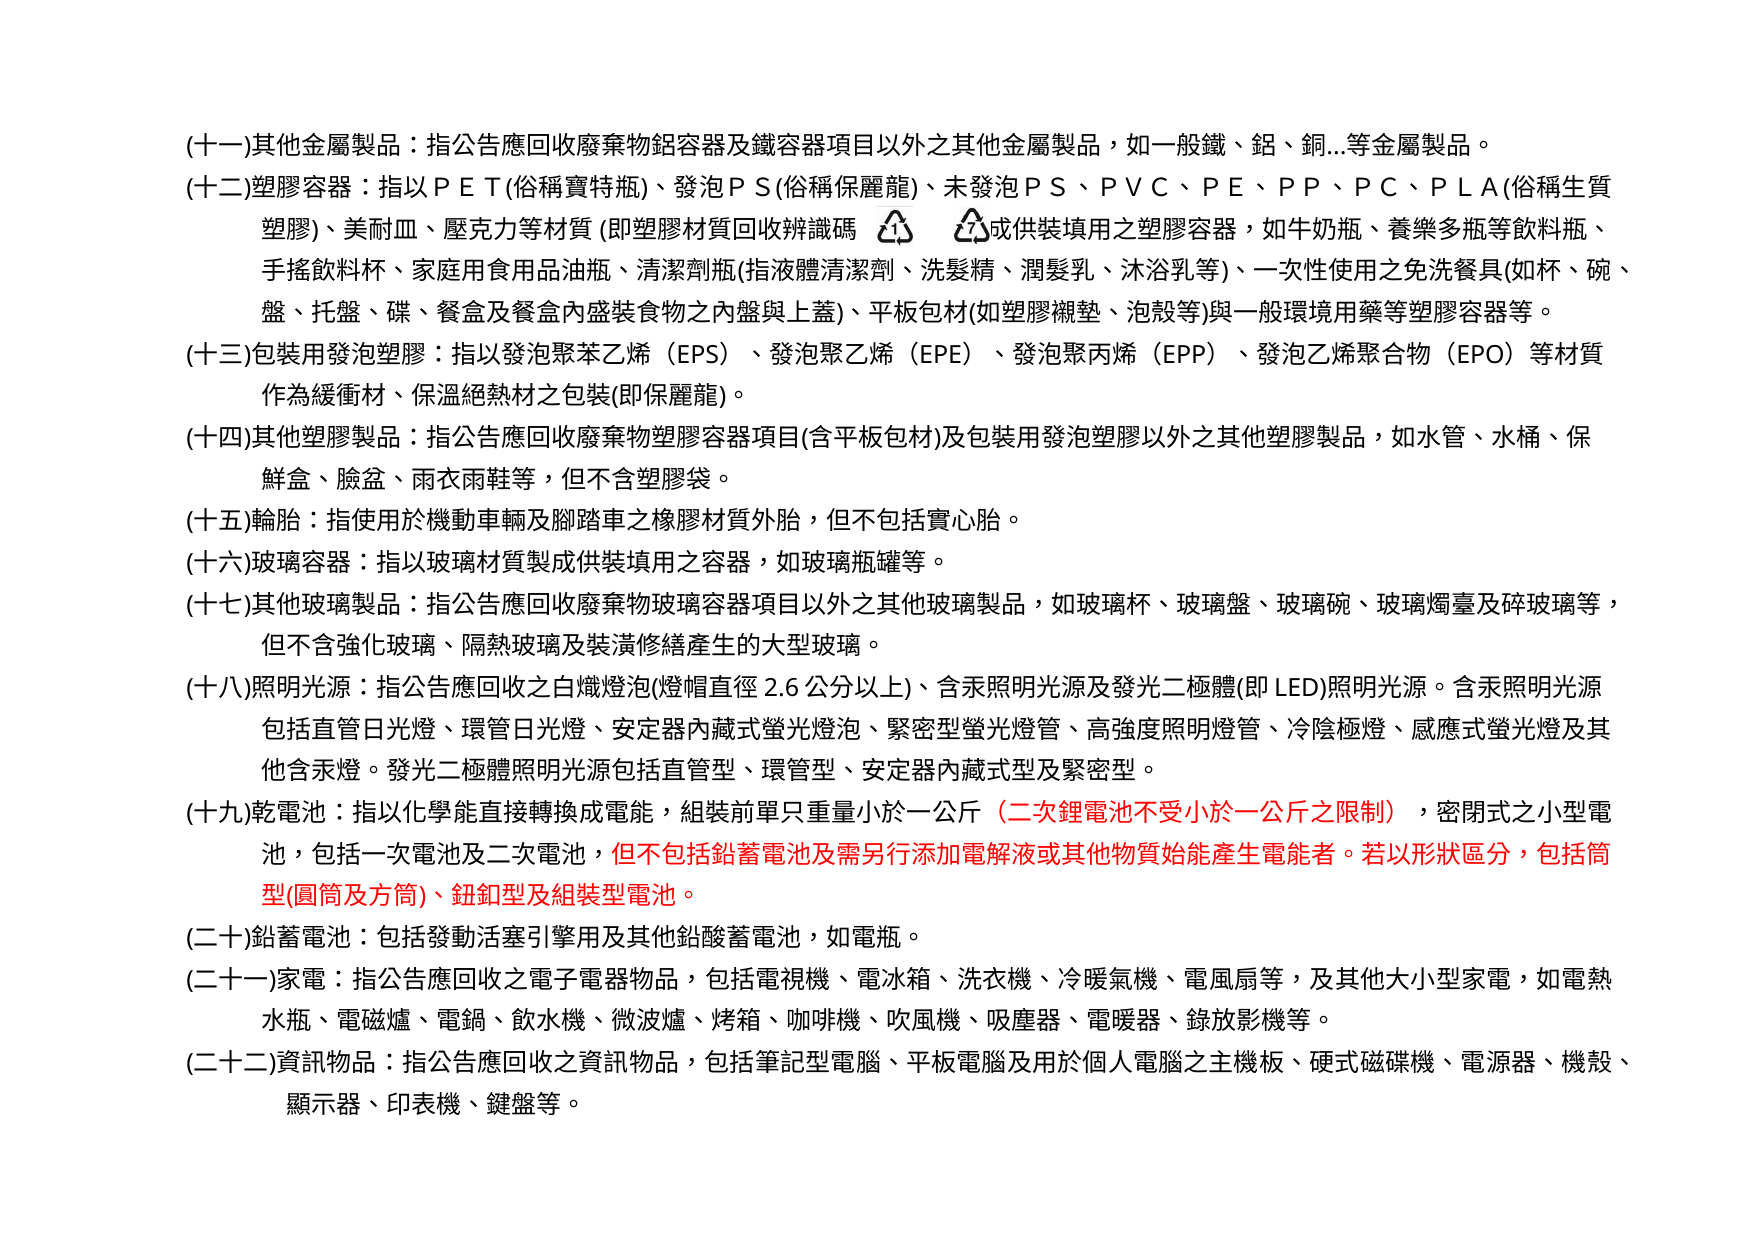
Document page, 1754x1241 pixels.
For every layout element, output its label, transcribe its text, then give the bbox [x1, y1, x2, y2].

list 其他玻璃製品：指公告應回收廢棄物玻璃容器項目以外之其他玻璃製品，如玻璃杯、玻璃盤、玻璃碗、玻璃燭臺及碎玻璃等，但不含強化玻璃、隔熱玻璃及裝潢修繕產生的大型玻璃。 [186, 581, 1612, 665]
list 其他金屬製品：指公告應回收廢棄物鋁容器及鐵容器項目以外之其他金屬製品，如一般鐵、鋁、銅...等金屬製品。 [186, 123, 1612, 165]
list 乾電池：指以化學能直接轉換成電能，組裝前單只重量小於一公斤（二次鋰電池不受小於一公斤之限制），密閉式之小型電池，包括一次電池及二次電池，但不包括鉛蓄電池及需另行添加電解液或其他物質始能產生電能者。若以形狀區分，包括筒型(圓筒及方筒)、鈕釦型及組裝型電池。 [186, 790, 1612, 915]
list 家電：指公告應回收之電子電器物品，包括電視機、電冰箱、洗衣機、冷暖氣機、電風扇等，及其他大小型家電，如電熱水瓶、電磁爐、電鍋、飲水機、微波爐、烤箱、咖啡機、吹風機、吸塵器、電暖器、錄放影機等。 [186, 956, 1612, 1040]
list 其他塑膠製品：指公告應回收廢棄物塑膠容器項目(含平板包材)及包裝用發泡塑膠以外之其他塑膠製品，如水管、水桶、保鮮盒、臉盆、雨衣雨鞋等，但不含塑膠袋。 [186, 415, 1612, 498]
list 輪胎：指使用於機動車輛及腳踏車之橡膠材質外胎，但不包括實心胎。 [186, 498, 1612, 540]
picture [876, 206, 914, 246]
list 包裝用發泡塑膠：指以發泡聚苯乙烯（EPS）、發泡聚乙烯（EPE）、發泡聚丙烯（EPP）、發泡乙烯聚合物（EPO）等材質作為緩衝材、保溫絕熱材之包裝(即保麗龍)。 [186, 331, 1612, 415]
picture [952, 206, 991, 244]
list 鉛蓄電池：包括發動活塞引擎用及其他鉛酸蓄電池，如電瓶。 [186, 915, 1612, 956]
list 資訊物品：指公告應回收之資訊物品，包括筆記型電腦、平板電腦及用於個人電腦之主機板、硬式磁碟機、電源器、機殼、顯示器、印表機、鍵盤等。 [186, 1040, 1612, 1123]
list 玻璃容器：指以玻璃材質製成供裝填用之容器，如玻璃瓶罐等。 [186, 540, 1612, 581]
list 照明光源：指公告應回收之白熾燈泡(燈帽直徑2.6公分以上)、含汞照明光源及發光二極體(即LED)照明光源。含汞照明光源包括直管日光燈、環管日光燈、安定器內藏式螢光燈泡、緊密型螢光燈管、高強度照明燈管、冷陰極燈、感應式螢光燈及其他含汞燈。發光二極體照明光源包括直管型、環管型、安定器內藏式型及緊密型。 [186, 665, 1612, 790]
list 塑膠容器：指以ＰＥＴ(俗稱寶特瓶)、發泡ＰＳ(俗稱保麗龍)、未發泡ＰＳ、ＰＶＣ、ＰＥ、ＰＰ、ＰＣ、ＰＬＡ(俗稱生質塑膠)、美耐皿、壓克力等材質 (即塑膠材質回收辨識碼 至 )製成供裝填用之塑膠容器，如牛奶瓶、養樂多瓶等飲料瓶、手搖飲料杯、家庭用食用品油瓶、清潔劑瓶(指液體清潔劑、洗髮精、潤髮乳、沐浴乳等)、一次性使用之免洗餐具(如杯、碗、盤、托盤、碟、餐盒及餐盒內盛裝食物之內盤與上蓋)、平板包材(如塑膠襯墊、泡殼等)與一般環境用藥等塑膠容器等。 [186, 165, 1612, 331]
